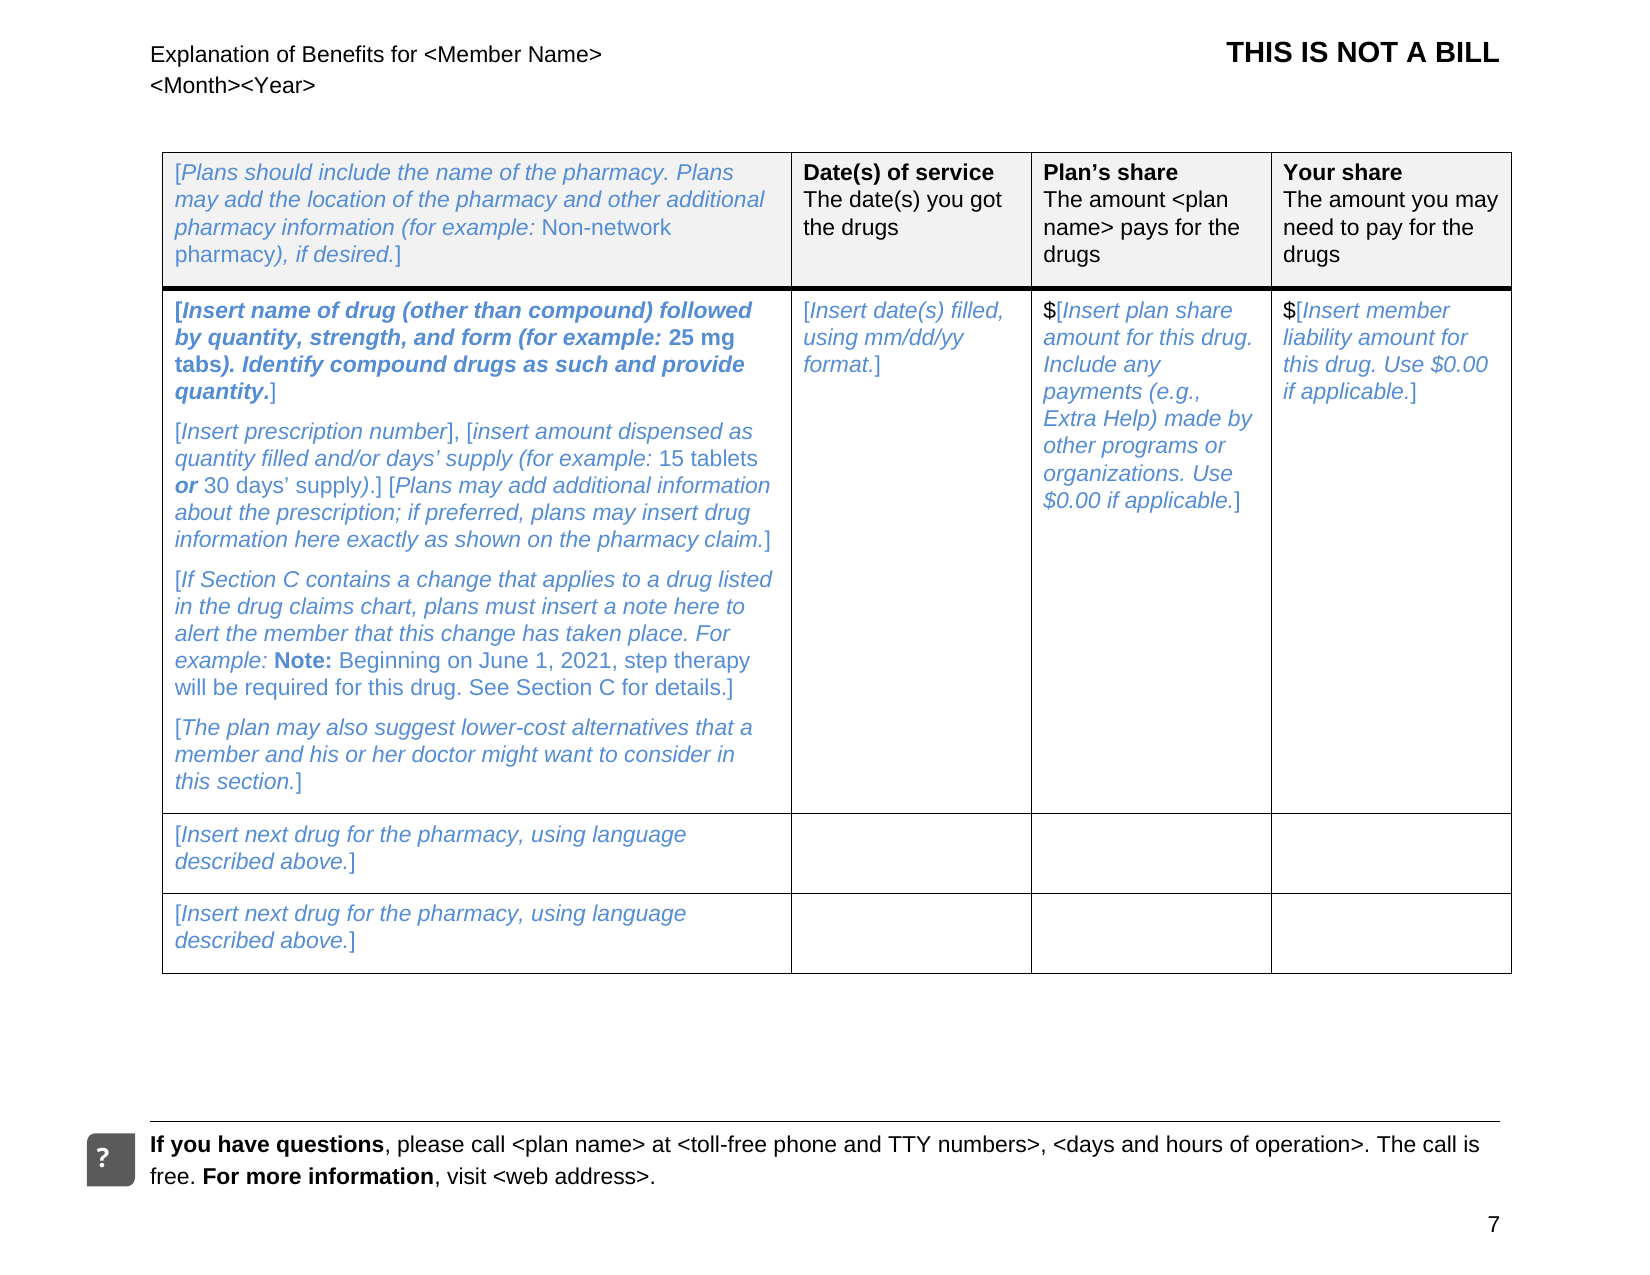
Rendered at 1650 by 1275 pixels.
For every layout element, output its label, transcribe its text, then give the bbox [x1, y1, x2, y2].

table_cell [Insert name of drug (other than compound) followed by quantity, strength, and form (for example: 25 mg tabs). Identify compound drugs as such and provide quantity.] [Insert prescription number], [insert amount dispensed as quantity filled and/or days’ supply (for example: 15 tablets or 30 days’ supply).] [Plans may add additional information about the prescription; if preferred, plans may insert drug information here exactly as shown on the pharmacy claim.] [If Section C contains a change that applies to a drug listed in the drug claims chart, plans must insert a note here to alert the member that this change has taken place. For example: Note: Beginning on June 1, 2021, step therapy will be required for this drug. See Section C for details.] [The plan may also suggest lower-cost alternatives that a member and his or her doctor might want to consider in this section.] [163, 291, 791, 813]
table_cell $[Insert plan share amount for this drug. Include any payments (e.g., Extra Help) made by other programs or organizations. Use $0.00 if applicable.] [1032, 291, 1271, 813]
table_cell [1032, 894, 1271, 973]
table_cell [1272, 814, 1511, 893]
table_header Your share The amount you may need to pay for the drugs [1272, 153, 1511, 286]
table_cell [792, 894, 1031, 973]
table_cell [Insert next drug for the pharmacy, using language described above.] [163, 894, 791, 973]
table_cell [Insert next drug for the pharmacy, using language described above.] [163, 814, 791, 893]
table_cell [1032, 814, 1271, 893]
table_header Plan’s share The amount <plan name> pays for the drugs [1032, 153, 1271, 286]
table_cell $[Insert member liability amount for this drug. Use $0.00 if applicable.] [1272, 291, 1511, 813]
table_header [Plans should include the name of the pharmacy. Plans may add the location of the pharmacy and other additional pharmacy information (for example: Non-network pharmacy), if desired.] [163, 153, 791, 286]
table_header Date(s) of service The date(s) you got the drugs [792, 153, 1031, 286]
table_cell [1272, 894, 1511, 973]
table_cell [792, 814, 1031, 893]
table_cell [Insert date(s) filled, using mm/dd/yy format.] [792, 291, 1031, 813]
